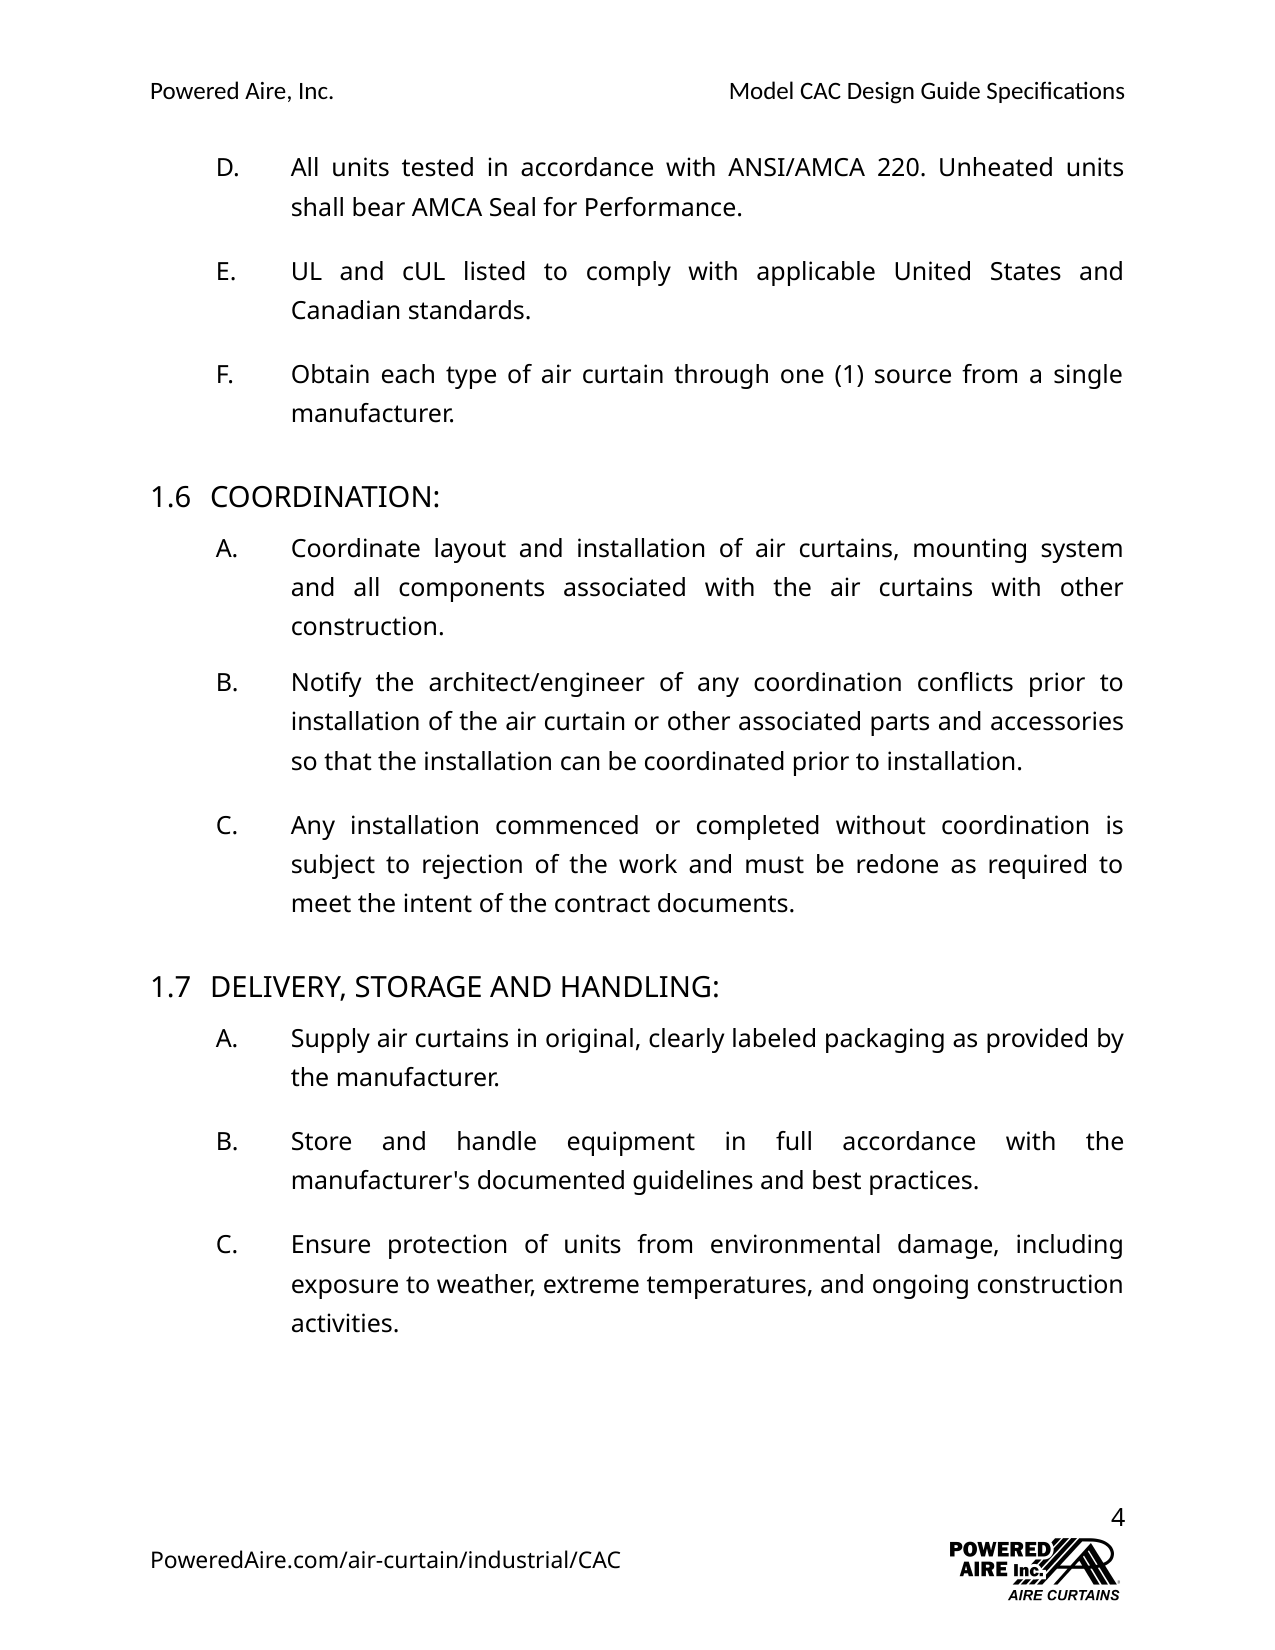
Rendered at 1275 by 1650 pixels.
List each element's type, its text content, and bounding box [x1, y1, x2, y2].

list Coordinate layout and installation of air curtains, mounting system and all components associated with the air curtains with other construction. [216, 531, 1125, 643]
list Ensure protection of units from environmental damage, including exposure to weather, extreme temperatures, and ongoing construction activities. [216, 1227, 1125, 1339]
subtitle COORDINATION: [150, 477, 1125, 516]
list Any installation commenced or completed without coordination is subject to rejection of the work and must be redone as required to meet the intent of the contract documents. [216, 807, 1125, 920]
list UL and cUL listed to comply with applicable United States and Canadian standards. [216, 253, 1125, 327]
list Store and handle equipment in full accordance with the manufacturer's documented guidelines and best practices. [216, 1124, 1125, 1197]
list Notify the architect/engineer of any coordination conflicts prior to installation of the air curtain or other associated parts and accessories so that the installation can be coordinated prior to installation. [216, 665, 1125, 777]
list All units tested in accordance with ANSI/AMCA 220. Unheated units shall bear AMCA Seal for Performance. [216, 150, 1125, 223]
picture [950, 1538, 1121, 1604]
list Supply air curtains in original, clearly labeled packaging as provided by the manufacturer. [216, 1020, 1125, 1094]
list Obtain each type of air curtain through one (1) source from a single manufacturer. [216, 357, 1125, 430]
subtitle DELIVERY, STORAGE AND HANDLING: [150, 966, 1125, 1006]
